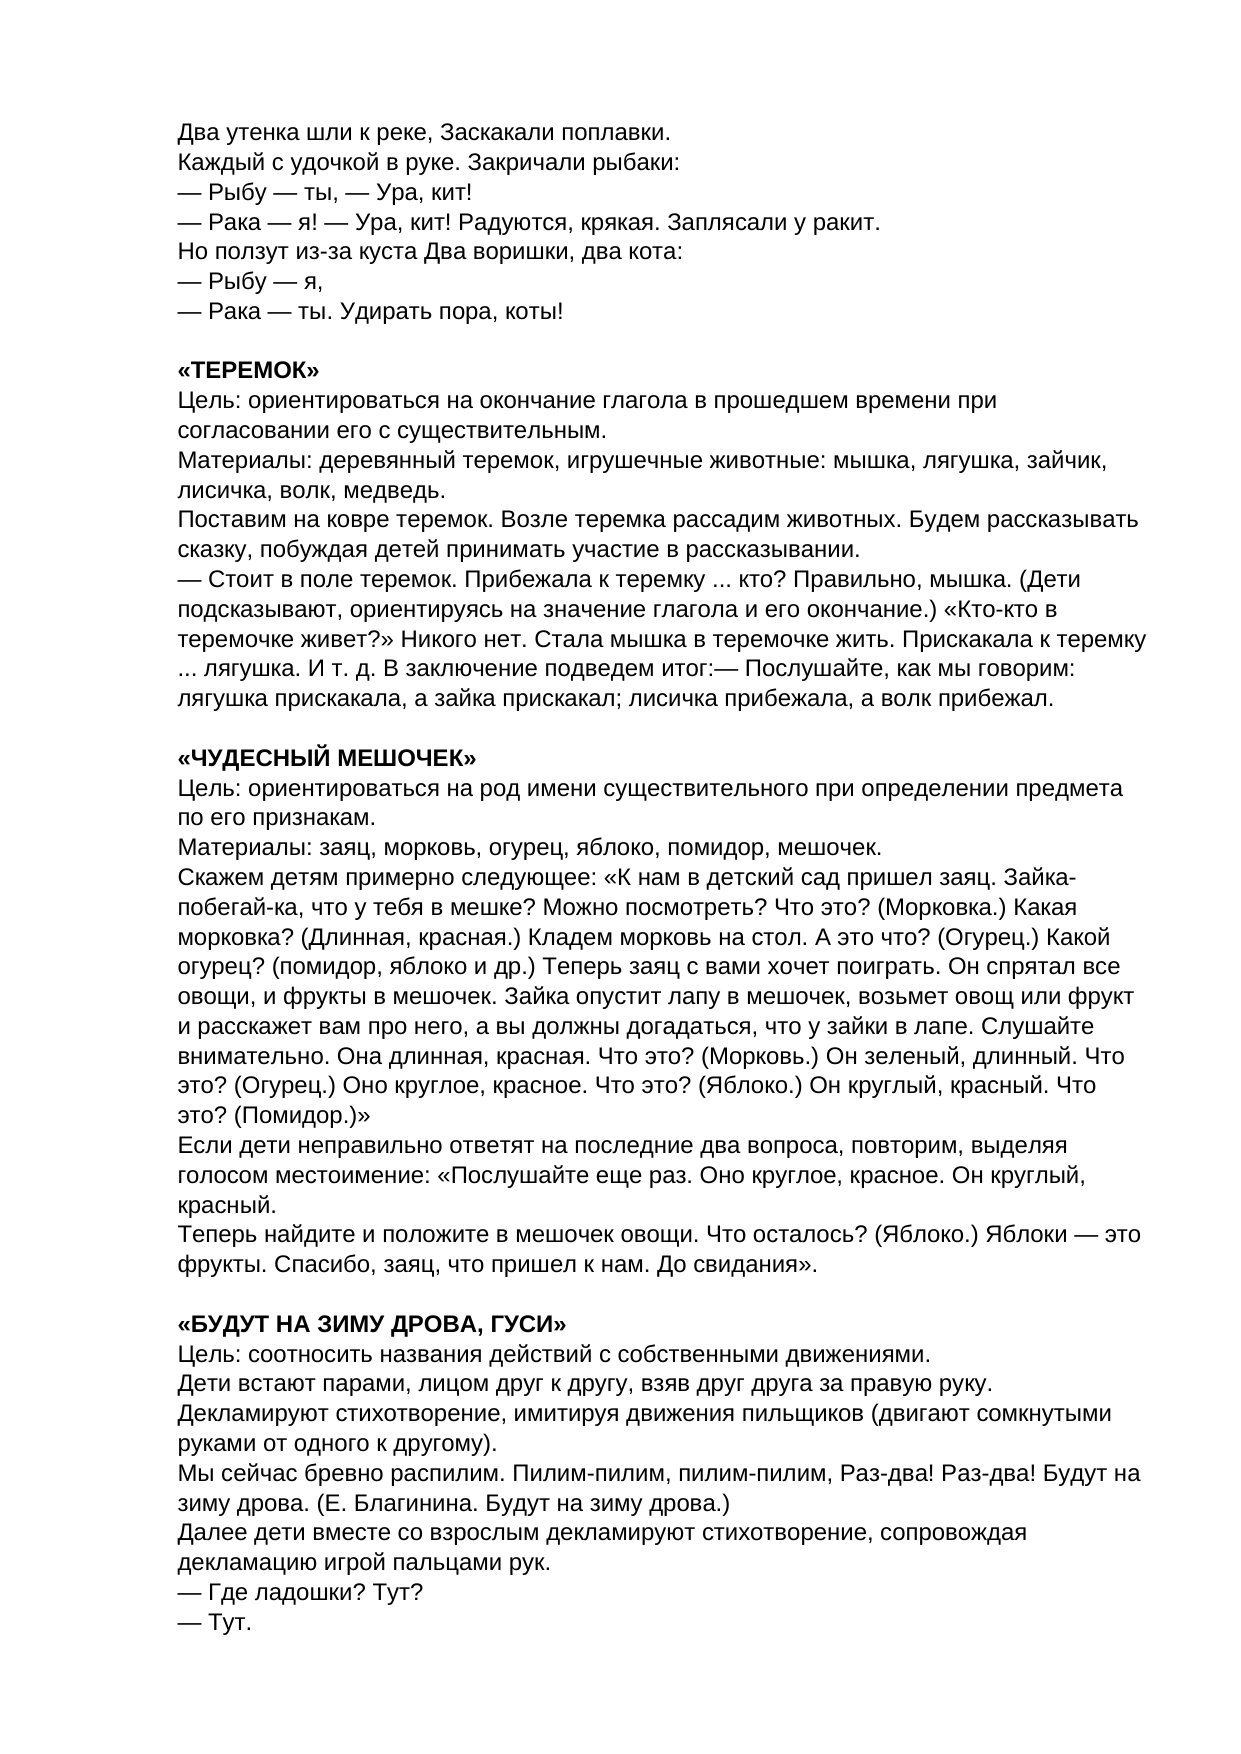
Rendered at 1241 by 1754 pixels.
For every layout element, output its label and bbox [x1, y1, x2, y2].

text [177, 118, 1152, 1635]
